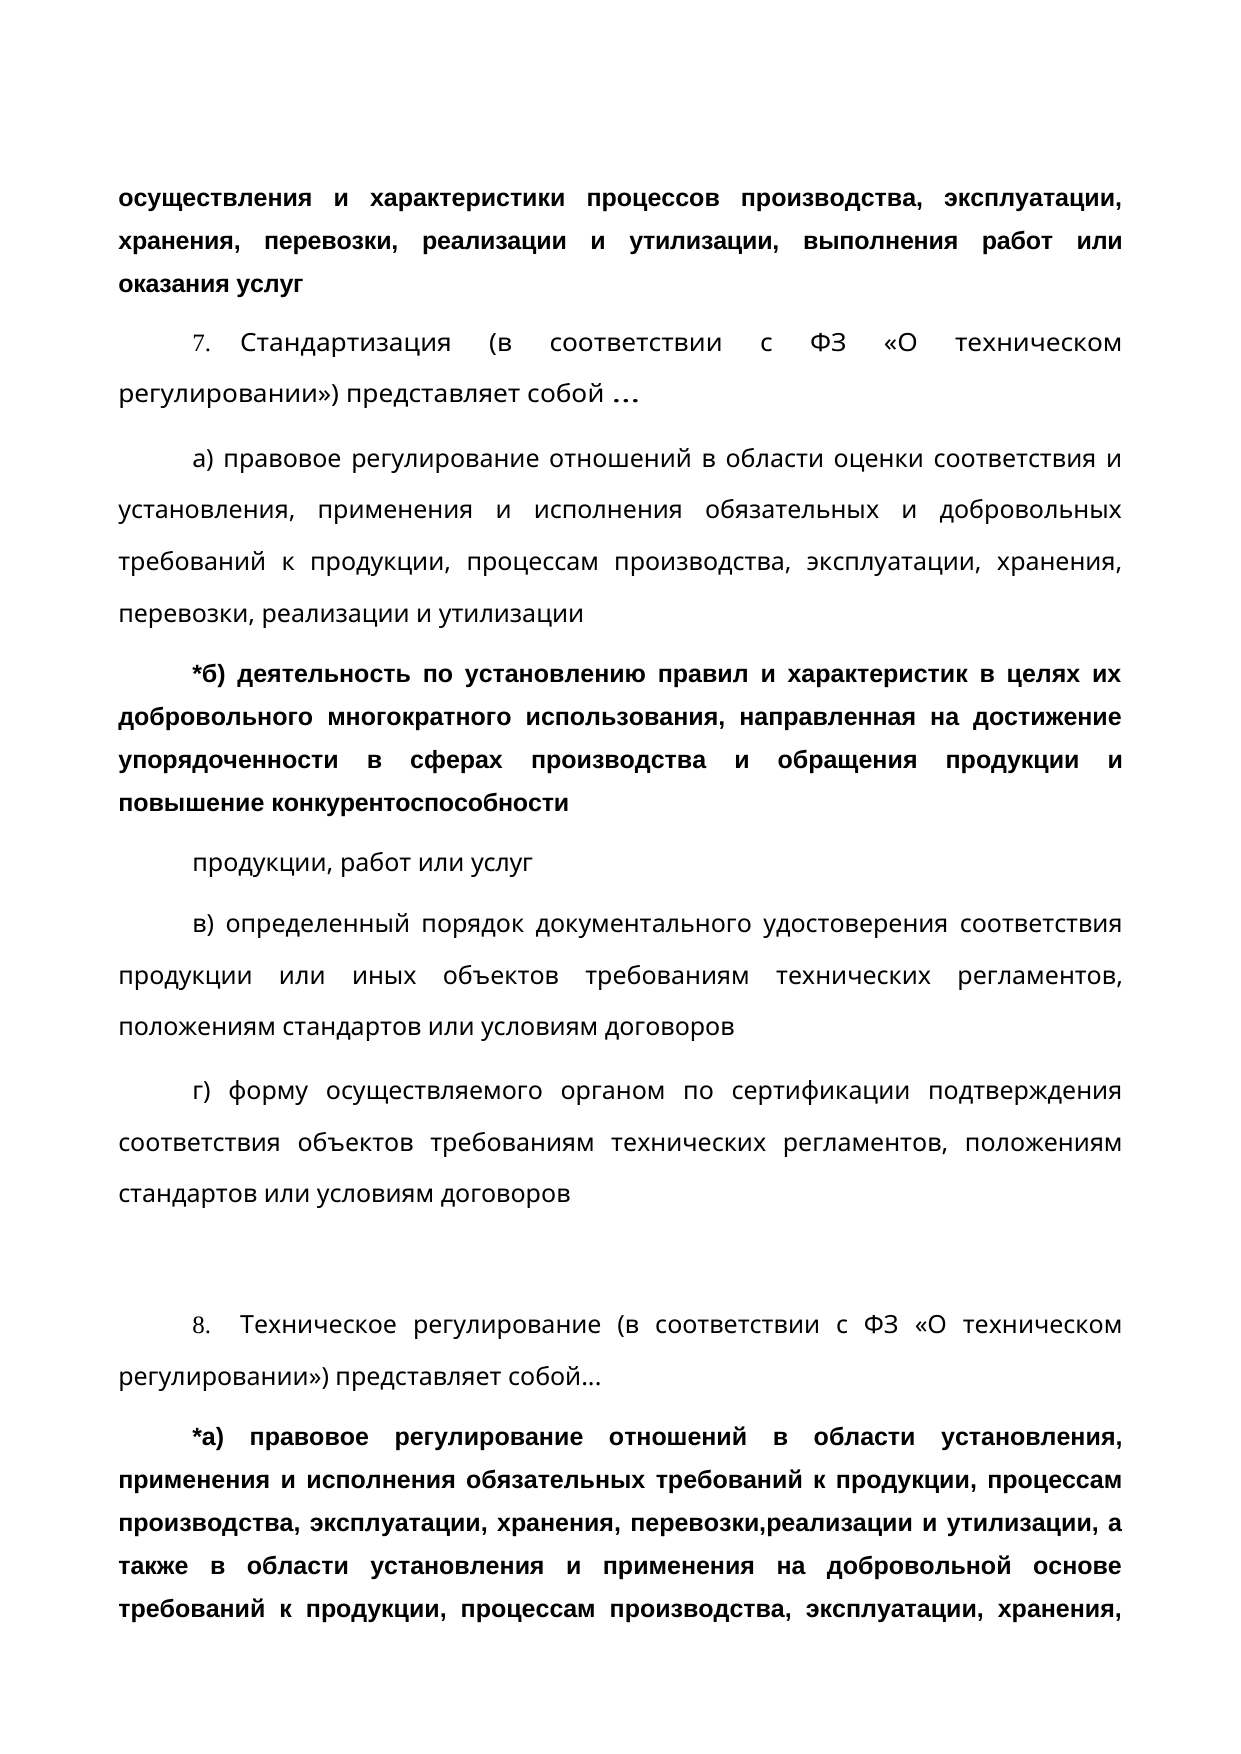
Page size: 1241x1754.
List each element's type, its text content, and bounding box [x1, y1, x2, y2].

list Стандартизация (в соответствии с ФЗ «О техническом регулировании») представляет собой … [118, 325, 1123, 410]
text г) форму осуществляемого органом по сертификации подтверждения соответствия объектов требованиям технических регламентов, положениям стандартов или условиям договоров [118, 1073, 1123, 1210]
list Техническое регулирование (в соответствии с ФЗ «О техническом регулировании») представляет собой... [118, 1307, 1123, 1392]
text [118, 1422, 1123, 1623]
text *б) деятельность по установлению правил и характеристик в целях их добровольного многократного использования, направленная на достижение упорядоченности в сферах производства и обращения продукции и повышение конкурентоспособности [118, 659, 1123, 817]
text в) определенный порядок документального удостоверения соответствия продукции или иных объектов требованиям технических регламентов, положениям стандартов или условиям договоров [118, 906, 1123, 1043]
text а) правовое регулирование отношений в области оценки соответствия и установления, применения и исполнения обязательных и добровольных требований к продукции, процессам производства, эксплуатации, хранения, перевозки, реализации и утилизации [118, 440, 1123, 629]
text продукции, работ или услуг [192, 844, 1137, 878]
text осуществления и характеристики процессов производства, эксплуатации, хранения, перевозки, реализации и утилизации, выполнения работ или оказания услуг [118, 183, 1123, 298]
